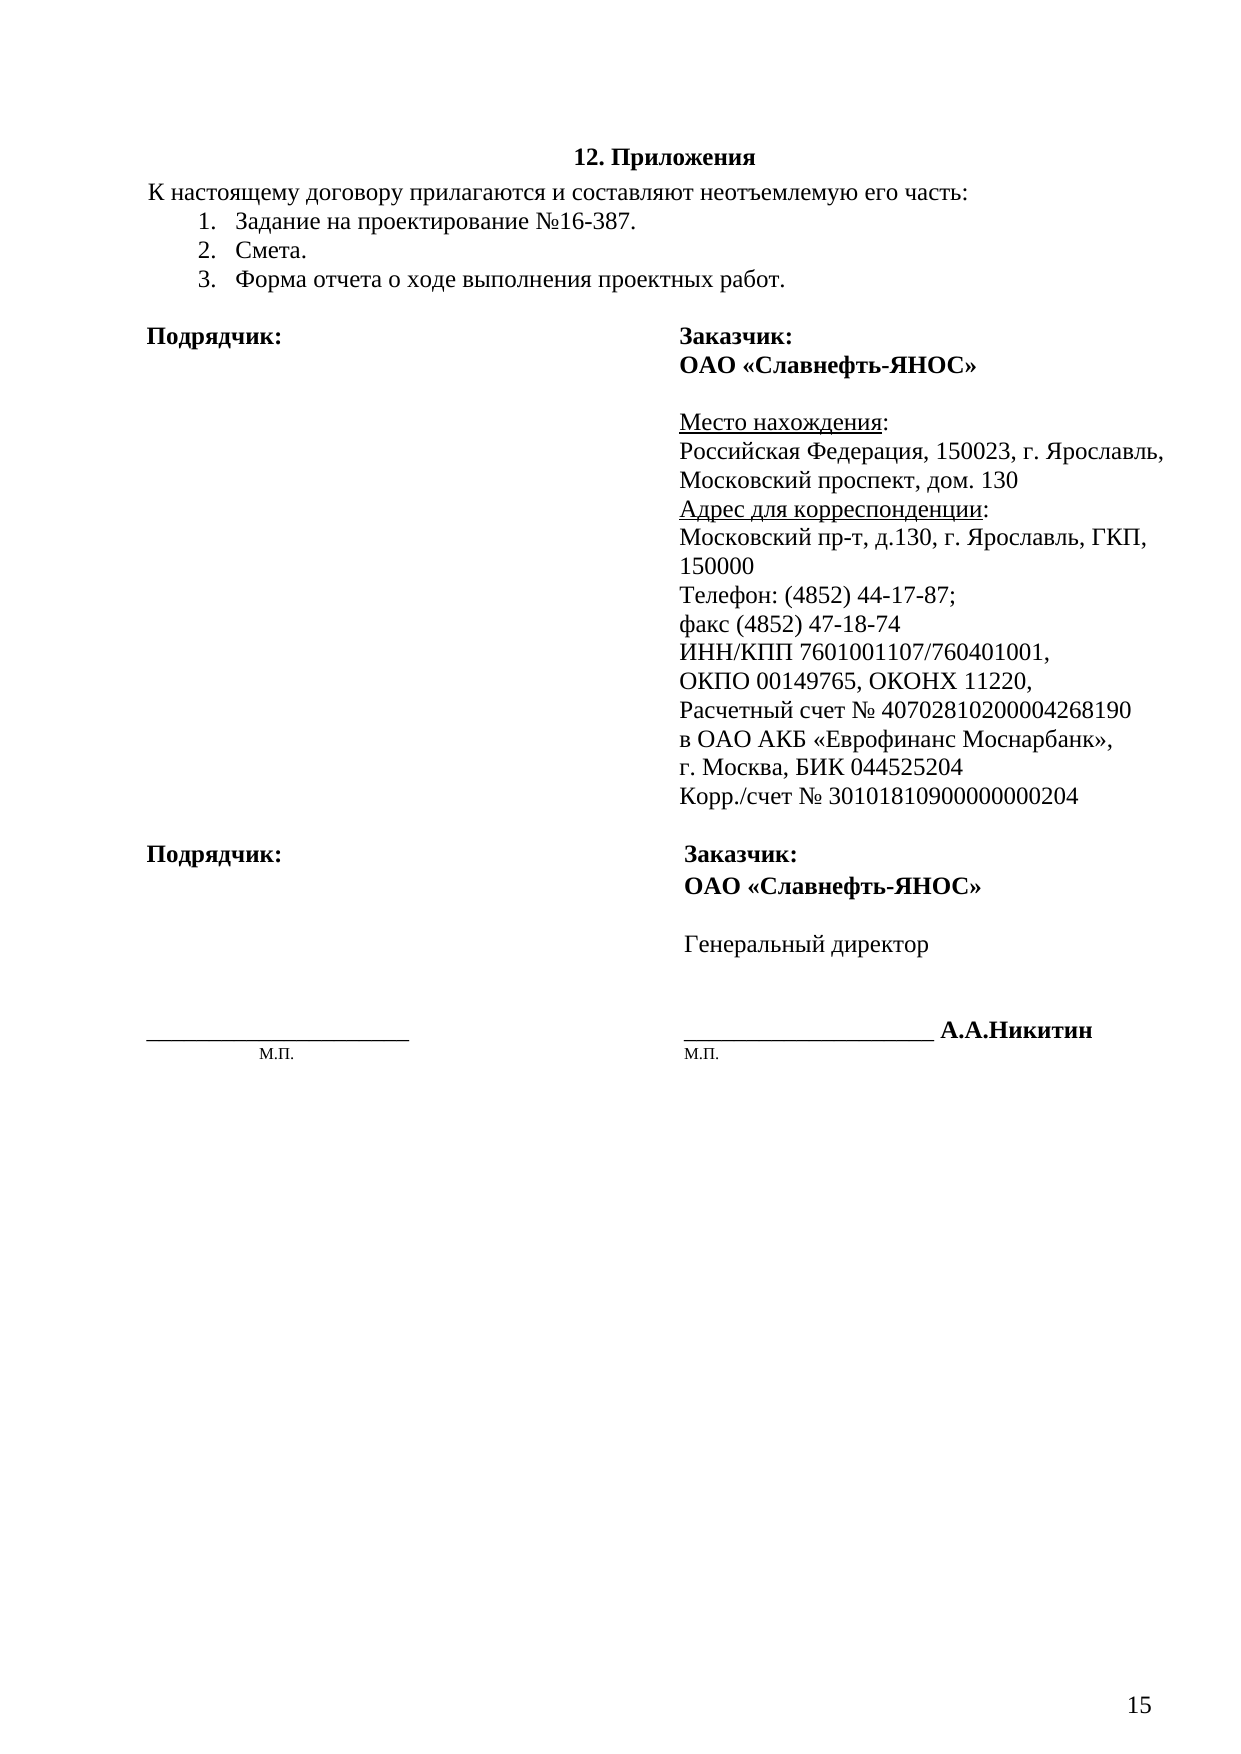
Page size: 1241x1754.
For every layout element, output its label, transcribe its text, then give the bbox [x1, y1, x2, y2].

list Задание на проектирование №16-387. [198, 206, 1152, 235]
list Смета. [198, 235, 1152, 264]
list Форма отчета о ходе выполнения проектных работ. [198, 264, 1152, 292]
table_cell _____________________ М.П. [135, 871, 673, 1063]
subtitle Приложения [177, 142, 1152, 171]
table_cell Заказчик: [673, 839, 1185, 871]
table_cell ОАО «Славнефть-ЯНОС» Генеральный директор ____________________ А.А.Никитин М.П. [673, 871, 1185, 1063]
table_header Заказчик: ОАО «Славнефть-ЯНОС» Место нахождения: Российская Федерация, . Ярославль, Московский проспект, дом. 130 Адрес для корреспонденции: Московский пр-т, д.130, г. Ярославль, ГКП, 150000 Телефон: (4852) 44-17-87; факс (4852) 47-18-74 ИНН/КПП 7601001107/760401001, ОКПО 00149765, ОКОНХ 11220, Расчетный счет № 40702810200004268190 в ОАО АКБ «Еврофинанс Моснарбанк», г. Москва, БИК 044525204 Корр./счет № 30101810900000000204 [673, 321, 1185, 839]
text К настоящему договору прилагаются и составляют неотъемлемую его часть: [148, 177, 1152, 206]
table_cell Подрядчик: [135, 839, 673, 871]
table_header Подрядчик: [135, 321, 673, 839]
